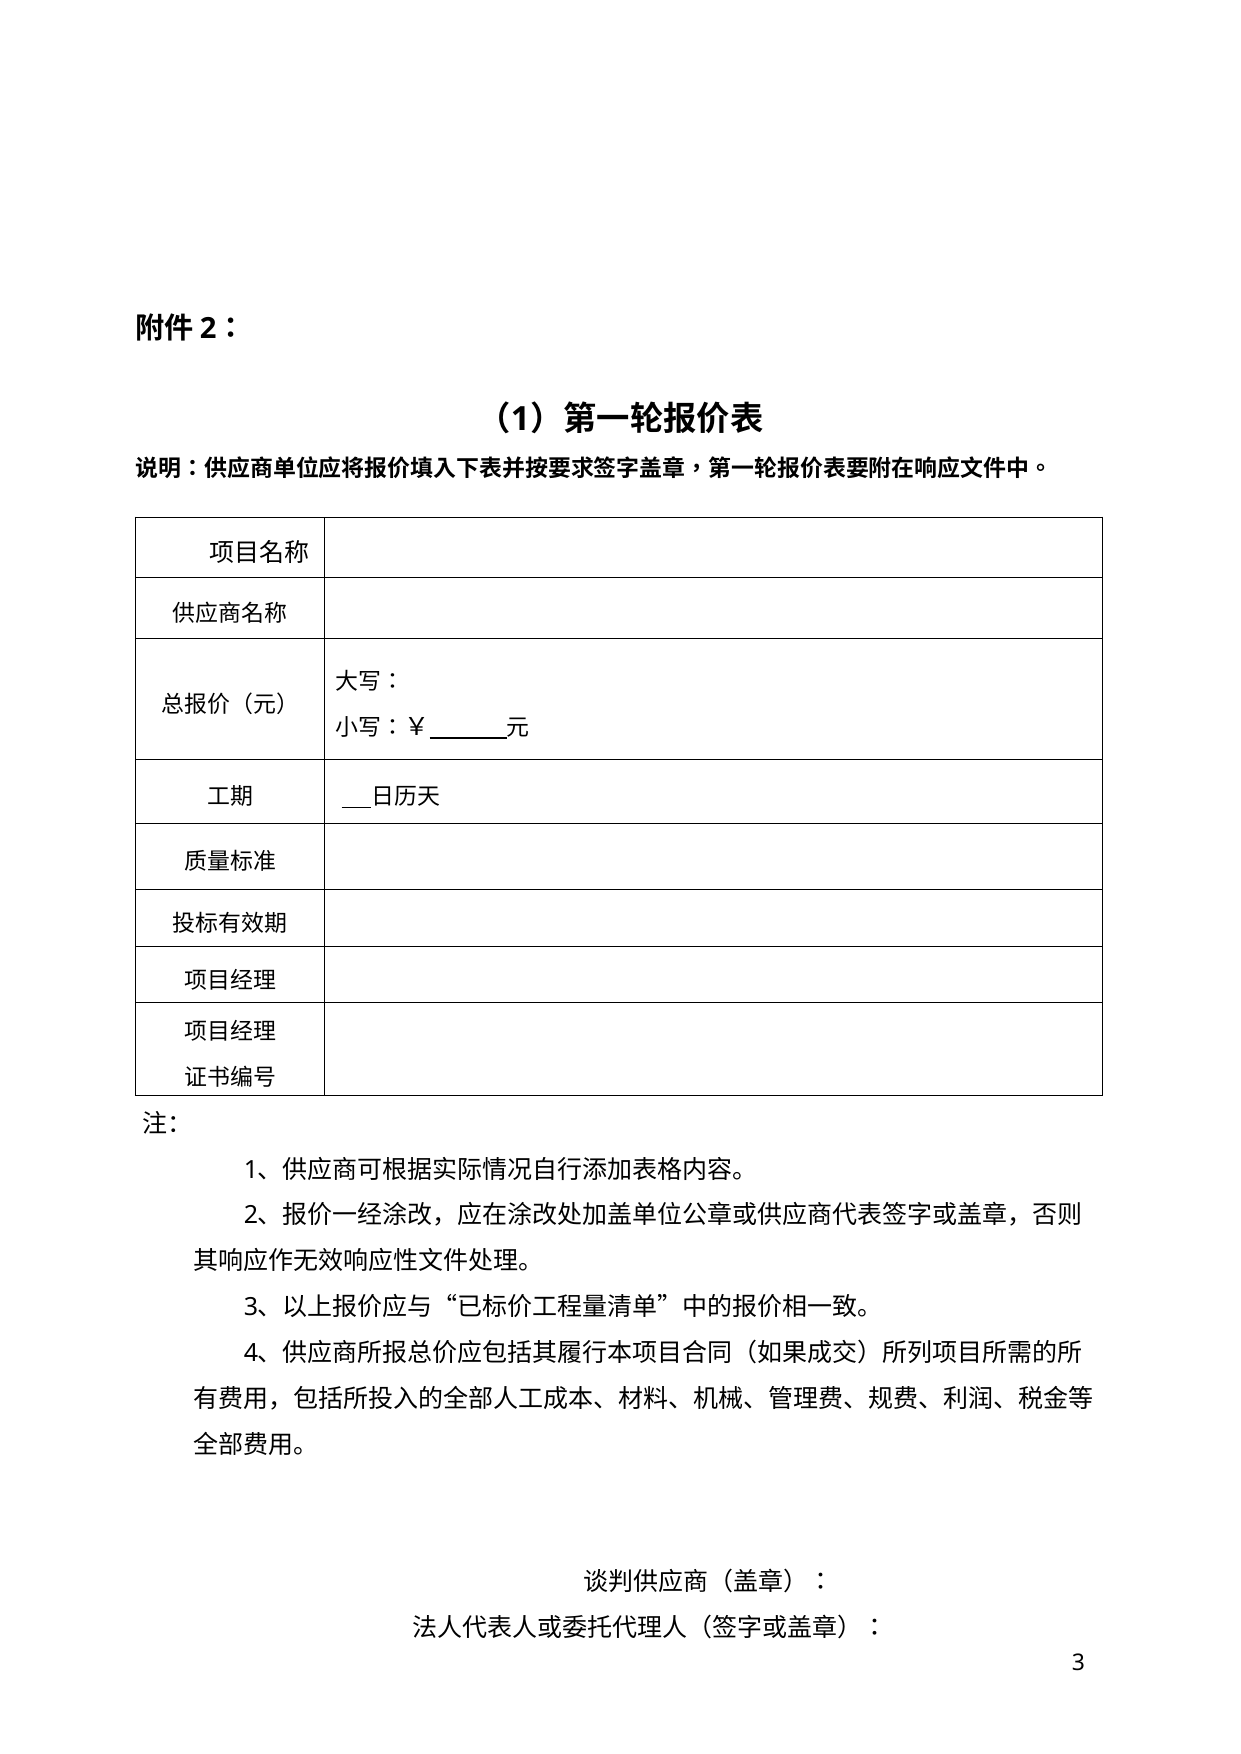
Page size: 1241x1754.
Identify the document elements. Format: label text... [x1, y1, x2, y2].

table_cell 项目经理 [136, 947, 324, 1002]
table_header [325, 518, 1102, 577]
text （1）第一轮报价表 [135, 394, 1105, 439]
table_cell 总报价（元） [136, 639, 324, 759]
table_cell 项目经理 证书编号 [136, 1003, 324, 1094]
table_cell 工期 [136, 760, 324, 822]
table_header 项目名称 [136, 518, 324, 577]
table_cell [325, 578, 1102, 638]
table_cell [325, 947, 1102, 1002]
text 3、以上报价应与“已标价工程量清单”中的报价相一致。 [193, 1279, 1105, 1325]
text 注： [135, 1096, 1105, 1141]
table_cell 日历天 [325, 760, 1102, 822]
text 1、供应商可根据实际情况自行添加表格内容。 [193, 1141, 1105, 1187]
text 谈判供应商（盖章）： [135, 1554, 1105, 1600]
table_cell 质量标准 [136, 824, 324, 888]
text 2、报价一经涂改，应在涂改处加盖单位公章或供应商代表签字或盖章，否则其响应作无效响应性文件处理。 [193, 1187, 1105, 1279]
table_cell 大写： 小写：￥ 元 [325, 639, 1102, 759]
table_cell [325, 1003, 1102, 1094]
table_cell [325, 890, 1102, 946]
table_cell 供应商名称 [136, 578, 324, 638]
text 4、供应商所报总价应包括其履行本项目合同（如果成交）所列项目所需的所有费用，包括所投入的全部人工成本、材料、机械、管理费、规费、利润、税金等全部费用。 [193, 1325, 1105, 1462]
text 法人代表人或委托代理人（签字或盖章）： [135, 1600, 1105, 1646]
table_cell [325, 824, 1102, 888]
text 说明：供应商单位应将报价填入下表并按要求签字盖章，第一轮报价表要附在响应文件中。 [135, 439, 1105, 485]
table_cell 投标有效期 [136, 890, 324, 946]
text 附件2： [135, 302, 1105, 348]
